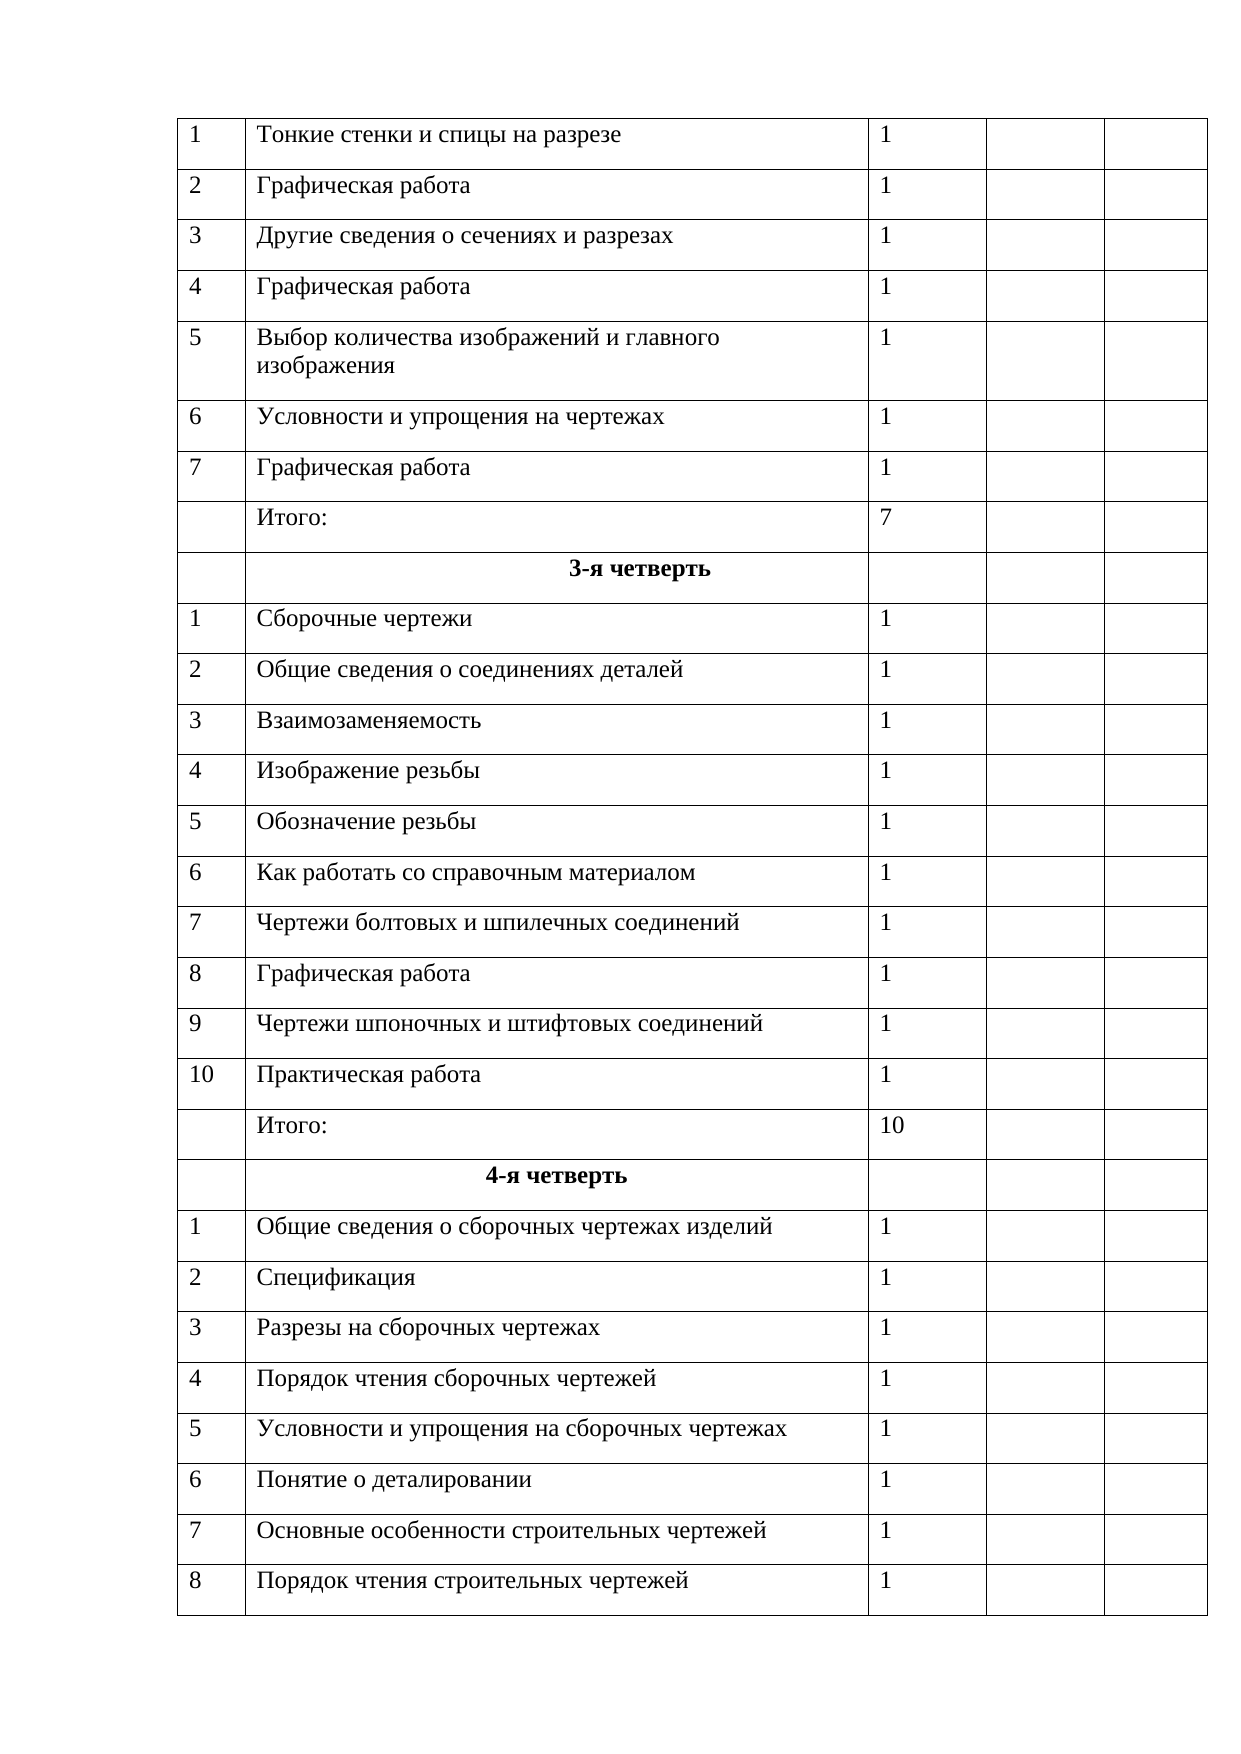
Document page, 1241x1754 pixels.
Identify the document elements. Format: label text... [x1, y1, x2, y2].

table_cell Графическая работа [246, 958, 868, 1007]
table_cell 8 [178, 1565, 245, 1615]
table_cell 4 [178, 755, 245, 805]
table_cell 1 [869, 705, 986, 754]
table_cell Сборочные чертежи [246, 604, 868, 653]
table_cell [1105, 502, 1207, 552]
table_cell Общие сведения о соединениях деталей [246, 654, 868, 704]
table_cell [987, 1110, 1104, 1159]
table_cell Практическая работа [246, 1059, 868, 1109]
table_cell [1105, 452, 1207, 501]
table_cell [1105, 401, 1207, 451]
table_cell Другие сведения о сечениях и разрезах [246, 220, 868, 270]
table_cell [987, 1363, 1104, 1412]
table_cell 1 [869, 170, 986, 219]
table_cell [1105, 755, 1207, 805]
table_cell Выбор количества изображений и главного изображения [246, 322, 868, 400]
table_cell 3 [178, 220, 245, 270]
table_cell [987, 857, 1104, 906]
table_cell Итого: [246, 1110, 868, 1159]
table_cell Спецификация [246, 1262, 868, 1311]
table_cell [1105, 1009, 1207, 1058]
table_cell Чертежи болтовых и шпилечных соединений [246, 907, 868, 957]
table_cell 10 [178, 1059, 245, 1109]
table_cell Тонкие стенки и спицы на разрезе [246, 119, 868, 169]
table_cell [178, 553, 245, 602]
table_cell 4-я четверть [246, 1160, 868, 1210]
table_cell 1 [869, 452, 986, 501]
table_cell Графическая работа [246, 170, 868, 219]
table_cell 3 [178, 1312, 245, 1362]
table_cell 1 [869, 1414, 986, 1463]
table_cell [1105, 705, 1207, 754]
table_cell [1105, 1363, 1207, 1412]
table_cell 1 [869, 1009, 986, 1058]
table_cell [987, 1211, 1104, 1261]
table_cell [869, 1160, 986, 1210]
table_cell [1105, 1160, 1207, 1210]
table_cell Обозначение резьбы [246, 806, 868, 856]
table_cell [178, 502, 245, 552]
table_cell [987, 1009, 1104, 1058]
table_cell 4 [178, 1363, 245, 1412]
table_cell [1105, 1211, 1207, 1261]
table_cell [1105, 1515, 1207, 1564]
table_cell 1 [869, 271, 986, 321]
table_cell 1 [178, 1211, 245, 1261]
table_cell 1 [869, 322, 986, 400]
table_cell 8 [178, 958, 245, 1007]
table_cell [987, 220, 1104, 270]
table_cell Итого: [246, 502, 868, 552]
table_cell [1105, 1464, 1207, 1514]
table_cell [987, 1515, 1104, 1564]
table_cell 1 [869, 604, 986, 653]
table_cell [1105, 806, 1207, 856]
table_cell [987, 604, 1104, 653]
table_cell [869, 553, 986, 602]
table_cell [1105, 553, 1207, 602]
table_cell [987, 907, 1104, 957]
table_cell 1 [869, 958, 986, 1007]
table_cell [1105, 958, 1207, 1007]
table_cell [987, 502, 1104, 552]
table_cell [1105, 170, 1207, 219]
table_cell [987, 553, 1104, 602]
table_cell Разрезы на сборочных чертежах [246, 1312, 868, 1362]
table_cell 7 [869, 502, 986, 552]
table_cell 1 [869, 654, 986, 704]
table_cell [987, 119, 1104, 169]
table_cell [1105, 654, 1207, 704]
table_cell 1 [869, 119, 986, 169]
table_cell 1 [869, 1464, 986, 1514]
table_cell 4 [178, 271, 245, 321]
table_cell 1 [869, 857, 986, 906]
table_cell [1105, 857, 1207, 906]
table_cell [987, 1262, 1104, 1311]
table_cell 6 [178, 401, 245, 451]
table_cell 7 [178, 1515, 245, 1564]
table_cell Графическая работа [246, 271, 868, 321]
table_cell 1 [869, 806, 986, 856]
table_cell [987, 806, 1104, 856]
table_cell [987, 1312, 1104, 1362]
table_cell [987, 170, 1104, 219]
table_cell [1105, 907, 1207, 957]
table_cell [1105, 119, 1207, 169]
table_cell 10 [869, 1110, 986, 1159]
table_cell 2 [178, 654, 245, 704]
table_cell 6 [178, 857, 245, 906]
table_cell 5 [178, 1414, 245, 1463]
table_cell 1 [869, 1059, 986, 1109]
table_cell 9 [178, 1009, 245, 1058]
table_cell [1105, 1059, 1207, 1109]
table_cell [987, 401, 1104, 451]
table_cell [1105, 1312, 1207, 1362]
table_cell 1 [869, 1262, 986, 1311]
table_cell 2 [178, 1262, 245, 1311]
table_cell 5 [178, 806, 245, 856]
table_cell 1 [869, 907, 986, 957]
table_cell [178, 1160, 245, 1210]
table_cell Понятие о деталировании [246, 1464, 868, 1514]
table_cell Порядок чтения строительных чертежей [246, 1565, 868, 1615]
table_cell Изображение резьбы [246, 755, 868, 805]
table_cell [987, 1464, 1104, 1514]
table_cell 3 [178, 705, 245, 754]
table_cell [1105, 1414, 1207, 1463]
table_cell 1 [869, 1211, 986, 1261]
table_cell 1 [869, 755, 986, 805]
table_cell Основные особенности строительных чертежей [246, 1515, 868, 1564]
table_cell Условности и упрощения на сборочных чертежах [246, 1414, 868, 1463]
table_cell 5 [178, 322, 245, 400]
table_cell 1 [869, 220, 986, 270]
table_cell 7 [178, 907, 245, 957]
table_cell 7 [178, 452, 245, 501]
table_cell [987, 958, 1104, 1007]
table_cell 3-я четверть [246, 553, 868, 602]
table_cell [987, 1565, 1104, 1615]
table_cell [1105, 1262, 1207, 1311]
table_cell [1105, 322, 1207, 400]
table_cell 1 [869, 1565, 986, 1615]
table_cell [987, 271, 1104, 321]
table_cell 1 [869, 401, 986, 451]
table_cell Общие сведения о сборочных чертежах изделий [246, 1211, 868, 1261]
table_cell 2 [178, 170, 245, 219]
table_cell [987, 705, 1104, 754]
table_cell Порядок чтения сборочных чертежей [246, 1363, 868, 1412]
table_cell [987, 755, 1104, 805]
table_cell [1105, 220, 1207, 270]
table_cell Взаимозаменяемость [246, 705, 868, 754]
table_cell 1 [869, 1312, 986, 1362]
table_cell Условности и упрощения на чертежах [246, 401, 868, 451]
table_cell [1105, 1565, 1207, 1615]
table_cell 1 [869, 1515, 986, 1564]
table_cell 1 [178, 604, 245, 653]
table_cell Чертежи шпоночных и штифтовых соединений [246, 1009, 868, 1058]
table_cell [987, 654, 1104, 704]
table_cell [987, 1059, 1104, 1109]
table_cell [987, 1414, 1104, 1463]
table_cell [1105, 271, 1207, 321]
table_cell [1105, 1110, 1207, 1159]
table_cell [987, 1160, 1104, 1210]
table_cell [987, 452, 1104, 501]
table_cell 6 [178, 1464, 245, 1514]
table_cell [178, 1110, 245, 1159]
table_cell Как работать со справочным материалом [246, 857, 868, 906]
table_cell [987, 322, 1104, 400]
table_cell [1105, 604, 1207, 653]
table_cell Графическая работа [246, 452, 868, 501]
table_cell 1 [869, 1363, 986, 1412]
table_cell 1 [178, 119, 245, 169]
